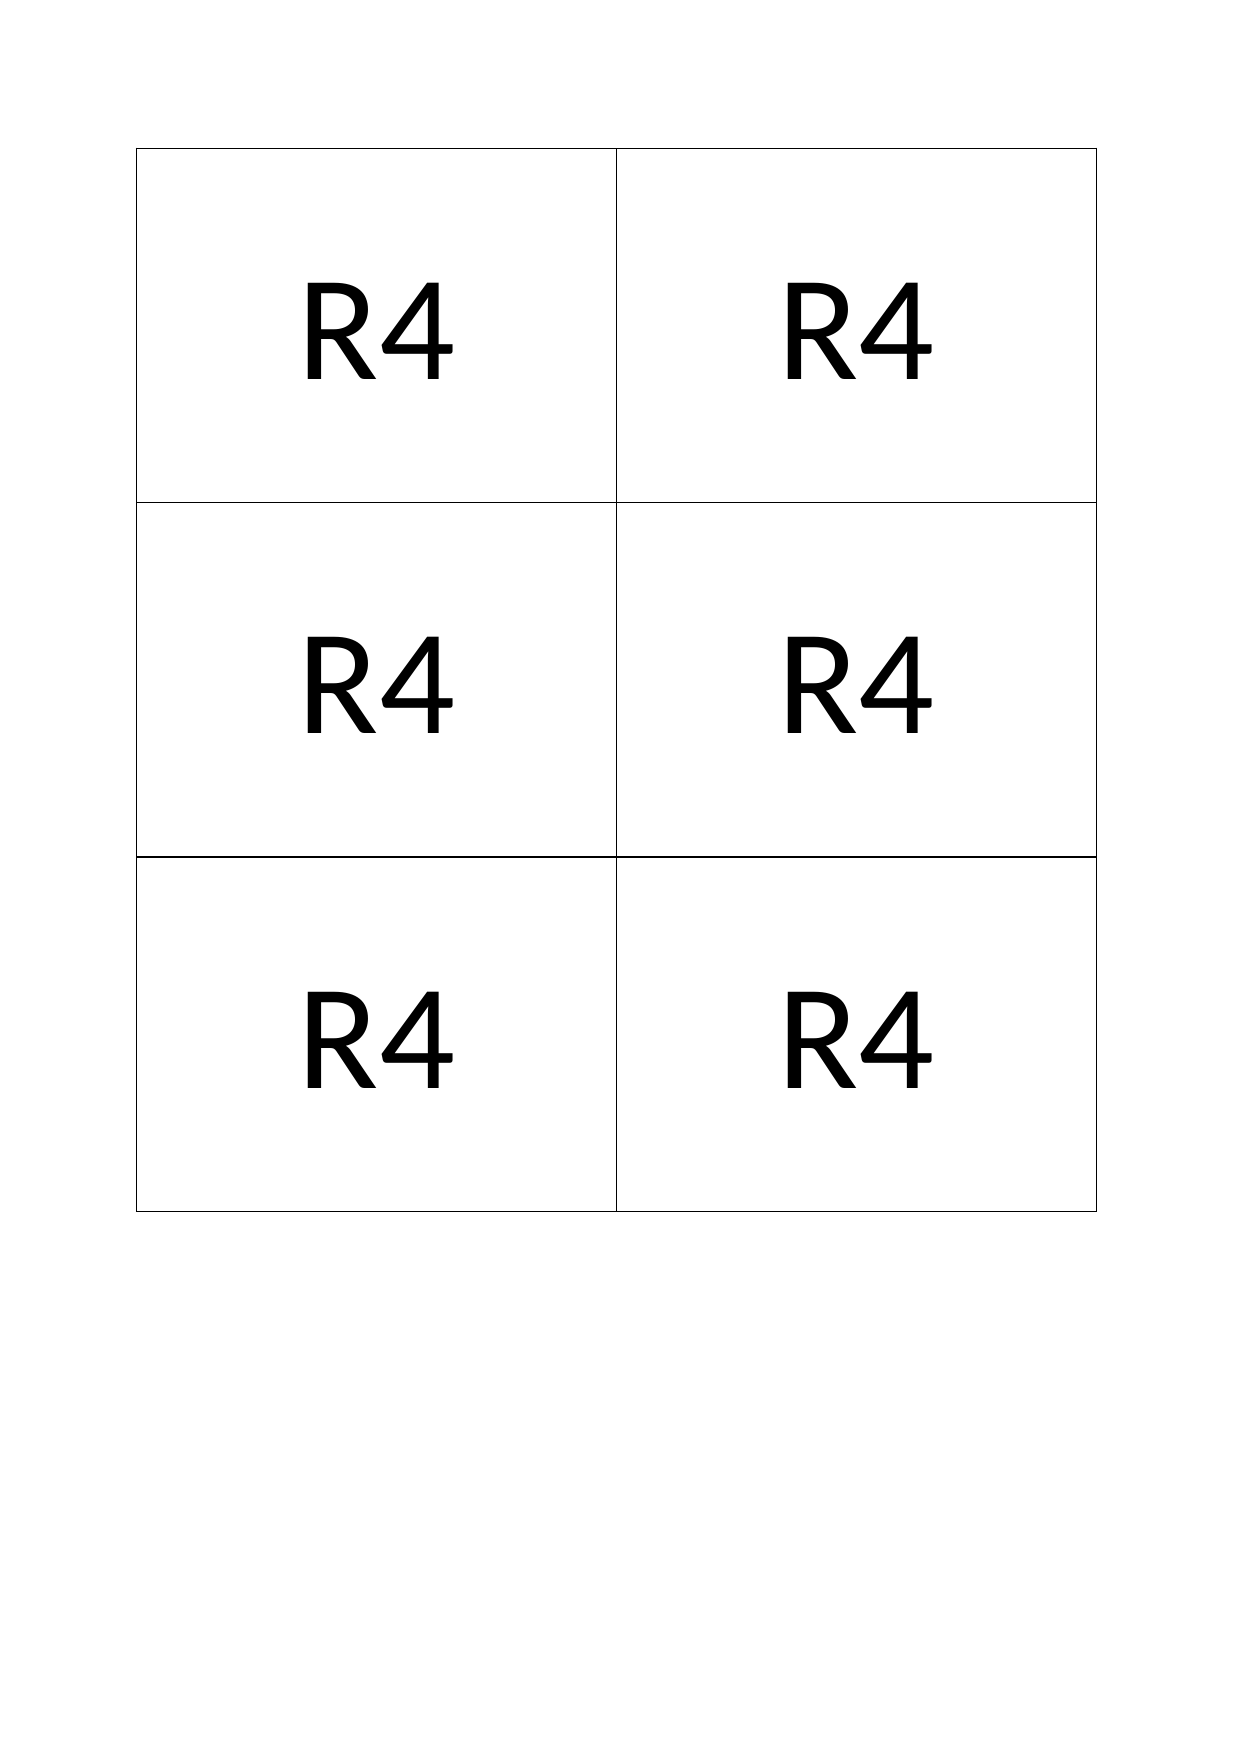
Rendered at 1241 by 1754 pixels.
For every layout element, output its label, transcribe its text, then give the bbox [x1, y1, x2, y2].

table_header R4 [617, 149, 1096, 502]
table_cell R4 [137, 858, 616, 1211]
table_cell R4 [617, 858, 1096, 1211]
table_cell R4 [137, 503, 616, 856]
table_cell R4 [617, 503, 1096, 856]
table_header R4 [137, 149, 616, 502]
